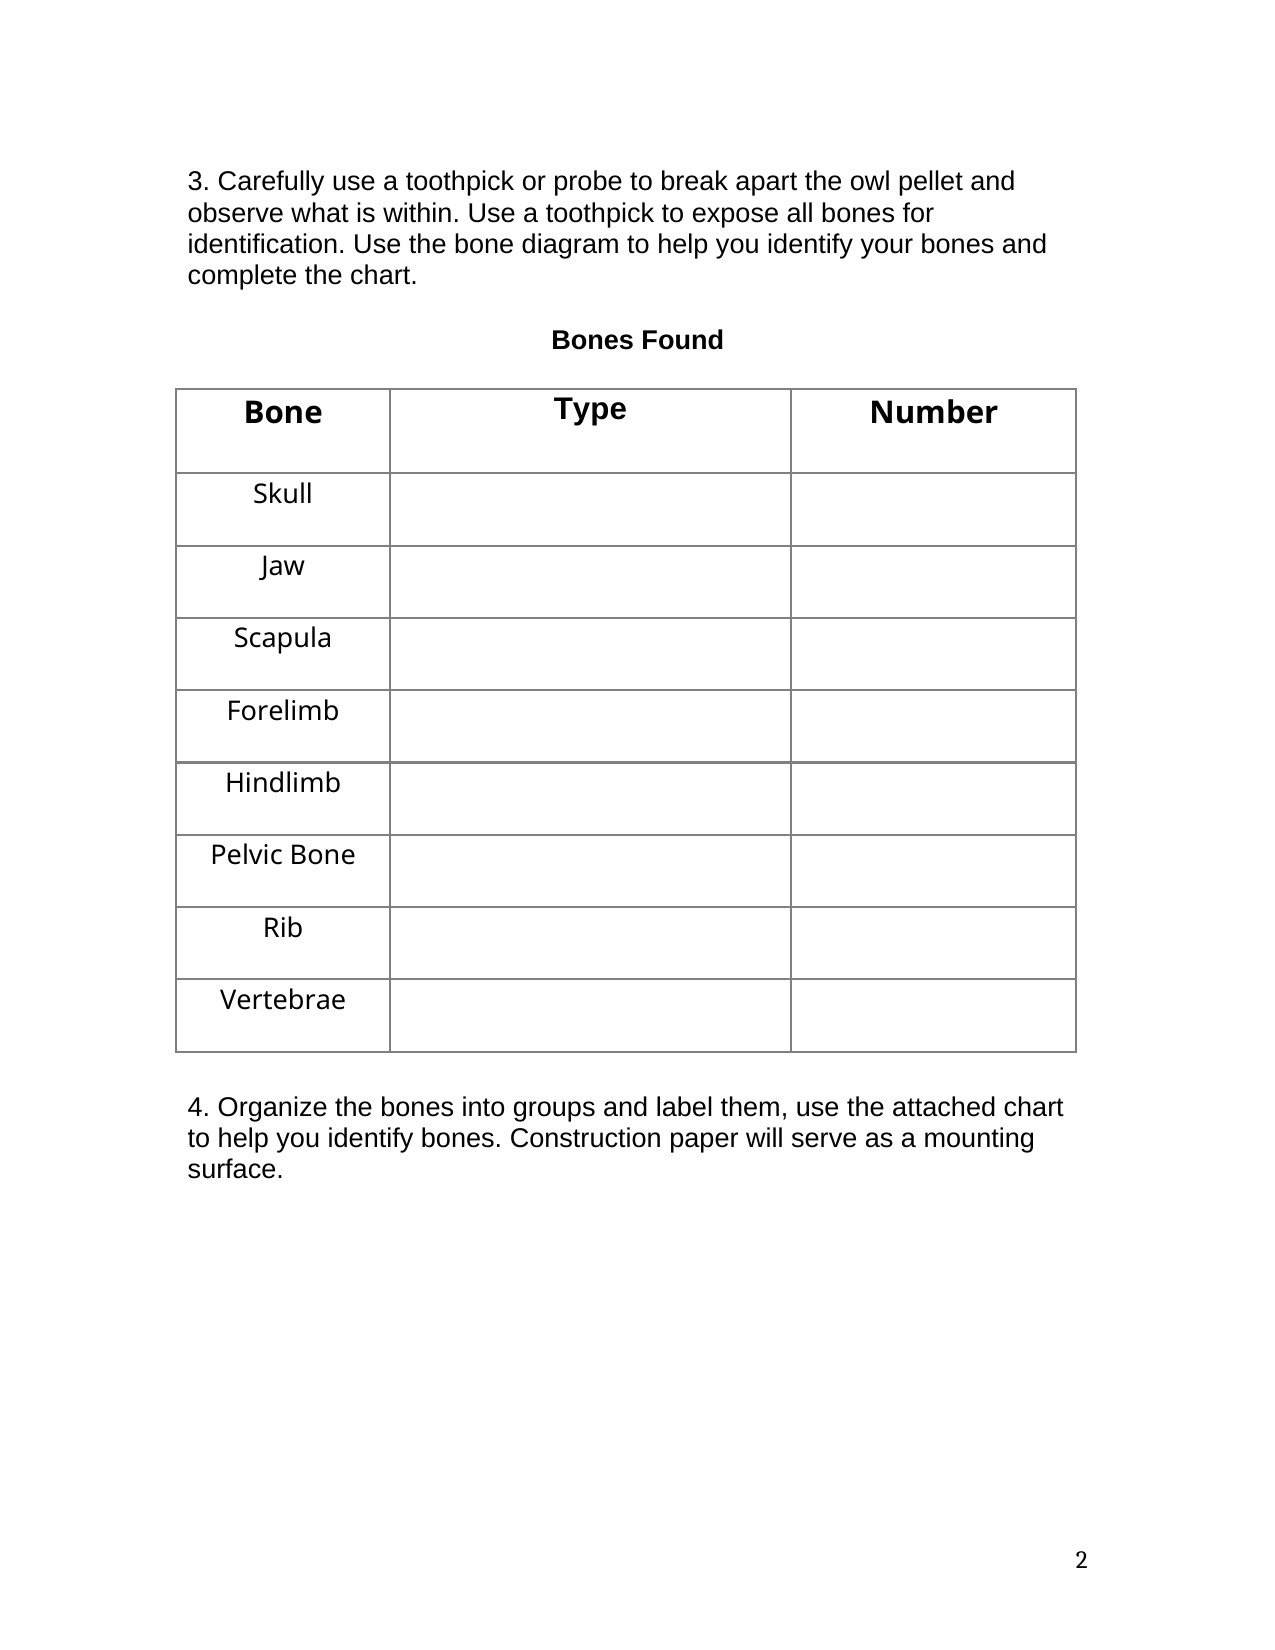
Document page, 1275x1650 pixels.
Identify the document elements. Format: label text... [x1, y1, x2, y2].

table_cell Forelimb [177, 691, 389, 761]
table_cell Pelvic Bone [177, 836, 389, 906]
table_cell Scapula [177, 619, 389, 689]
table_cell Jaw [177, 547, 389, 617]
table_cell [391, 764, 790, 834]
table_header Number [792, 390, 1075, 472]
text 4. Organize the bones into groups and label them, use the attached chart to help you identify bones. Construction paper will serve as a mounting surface. [187, 1091, 1087, 1185]
table_cell [792, 619, 1075, 689]
table_cell [391, 474, 790, 544]
table_cell [792, 836, 1075, 906]
table_cell [792, 474, 1075, 544]
table_cell Hindlimb [177, 764, 389, 834]
table_header Type [391, 390, 790, 472]
text Bones Found [187, 324, 1087, 355]
table_cell [391, 691, 790, 761]
table_cell [391, 836, 790, 906]
table_cell [792, 908, 1075, 978]
table_cell [792, 980, 1075, 1051]
table_header Bone [177, 390, 389, 472]
table_cell [391, 908, 790, 978]
text 3. Carefully use a toothpick or probe to break apart the owl pellet and observe what is within. Use a toothpick to expose all bones for identification. Use the bone diagram to help you identify your bones and complete the chart. [187, 165, 1087, 290]
table_cell [792, 691, 1075, 761]
table_cell Skull [177, 474, 389, 544]
table_cell [391, 980, 790, 1051]
table_cell Rib [177, 908, 389, 978]
table_cell [792, 764, 1075, 834]
table_cell [391, 547, 790, 617]
table_cell [391, 619, 790, 689]
table_cell Vertebrae [177, 980, 389, 1051]
table_cell [792, 547, 1075, 617]
